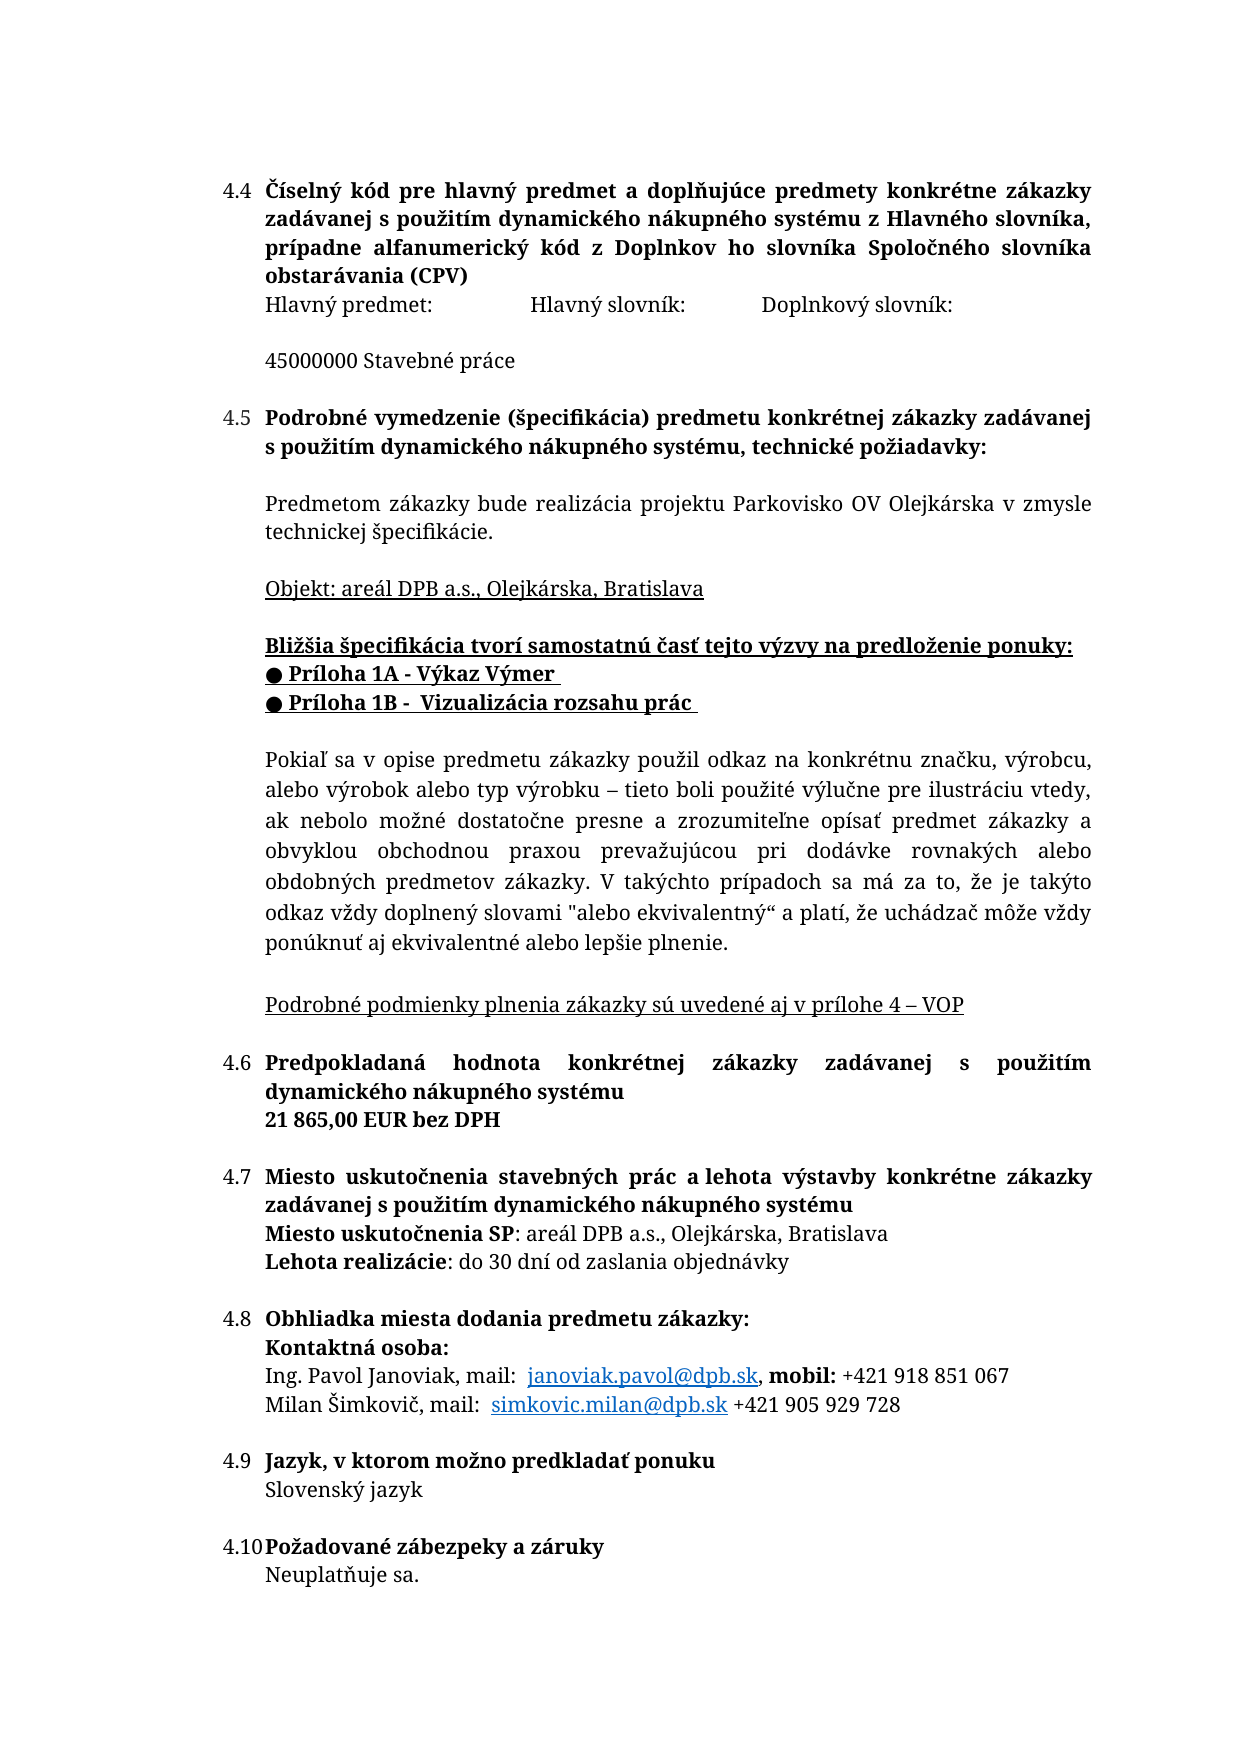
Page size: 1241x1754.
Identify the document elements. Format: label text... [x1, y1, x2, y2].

list Požadované zábezpeky a záruky [223, 1532, 1093, 1560]
list Slovenský jazyk [265, 1475, 1093, 1503]
list Objekt: areál DPB a.s., Olejkárska, Bratislava [265, 574, 1093, 603]
list Kontaktná osoba: [265, 1333, 1093, 1361]
list Neuplatňuje sa. [265, 1560, 1093, 1589]
list Podrobné vymedzenie (špecifikácia) predmetu konkrétnej zákazky zadávanej s použitím dynamického nákupného systému, technické požiadavky: [223, 403, 1093, 460]
list Pokiaľ sa v opise predmetu zákazky použil odkaz na konkrétnu značku, výrobcu, alebo výrobok alebo typ výrobku – tieto boli použité výlučne pre ilustráciu vtedy, ak nebolo možné dostatočne presne a zrozumiteľne opísať predmet zákazky a obvyklou obchodnou praxou prevažujúcou pri dodávke rovnakých alebo obdobných predmetov zákazky. V takýchto prípadoch sa má za to, že je takýto odkaz vždy doplnený slovami "alebo ekvivalentný“ a platí, že uchádzač môže vždy ponúknuť aj ekvivalentné alebo lepšie plnenie. [265, 745, 1093, 957]
list Ing. Pavol Janoviak, mail: janoviak.pavol@dpb.sk, mobil: +421 918 851 067 [265, 1361, 1093, 1390]
list Jazyk, v ktorom možno predkladať ponuku [223, 1447, 1093, 1475]
list Obhliadka miesta dodania predmetu zákazky: [223, 1304, 1093, 1333]
list 21 865,00 EUR bez DPH [265, 1105, 1093, 1134]
list Lehota realizácie: do 30 dní od zaslania objednávky [265, 1247, 1093, 1276]
list Miesto uskutočnenia SP: areál DPB a.s., Olejkárska, Bratislava [265, 1219, 1093, 1247]
list 45000000 Stavebné práce [265, 347, 1093, 375]
list Hlavný predmet: Hlavný slovník: Doplnkový slovník: [265, 290, 1093, 318]
list Bližšia špecifikácia tvorí samostatnú časť tejto výzvy na predloženie ponuky: [265, 631, 1093, 659]
list Podrobné podmienky plnenia zákazky sú uvedené aj v prílohe 4 – VOP [265, 990, 1093, 1018]
list Milan Šimkovič, mail: simkovic.milan@dpb.sk +421 905 929 728 [265, 1390, 1093, 1418]
list Predpokladaná hodnota konkrétnej zákazky zadávanej s použitím dynamického nákupného systému [223, 1048, 1093, 1105]
list Predmetom zákazky bude realizácia projektu Parkovisko OV Olejkárska v zmysle technickej špecifikácie. [265, 489, 1093, 546]
list ● Príloha 1B - Vizualizácia rozsahu prác [265, 688, 1093, 716]
list ● Príloha 1A - Výkaz Výmer [265, 659, 1093, 688]
list Miesto uskutočnenia stavebných prác a lehota výstavby konkrétne zákazky zadávanej s použitím dynamického nákupného systému [223, 1162, 1093, 1219]
list Číselný kód pre hlavný predmet a doplňujúce predmety konkrétne zákazky zadávanej s použitím dynamického nákupného systému z Hlavného slovníka, prípadne alfanumerický kód z Doplnkov ho slovníka Spoločného slovníka obstarávania (CPV) [223, 176, 1093, 290]
